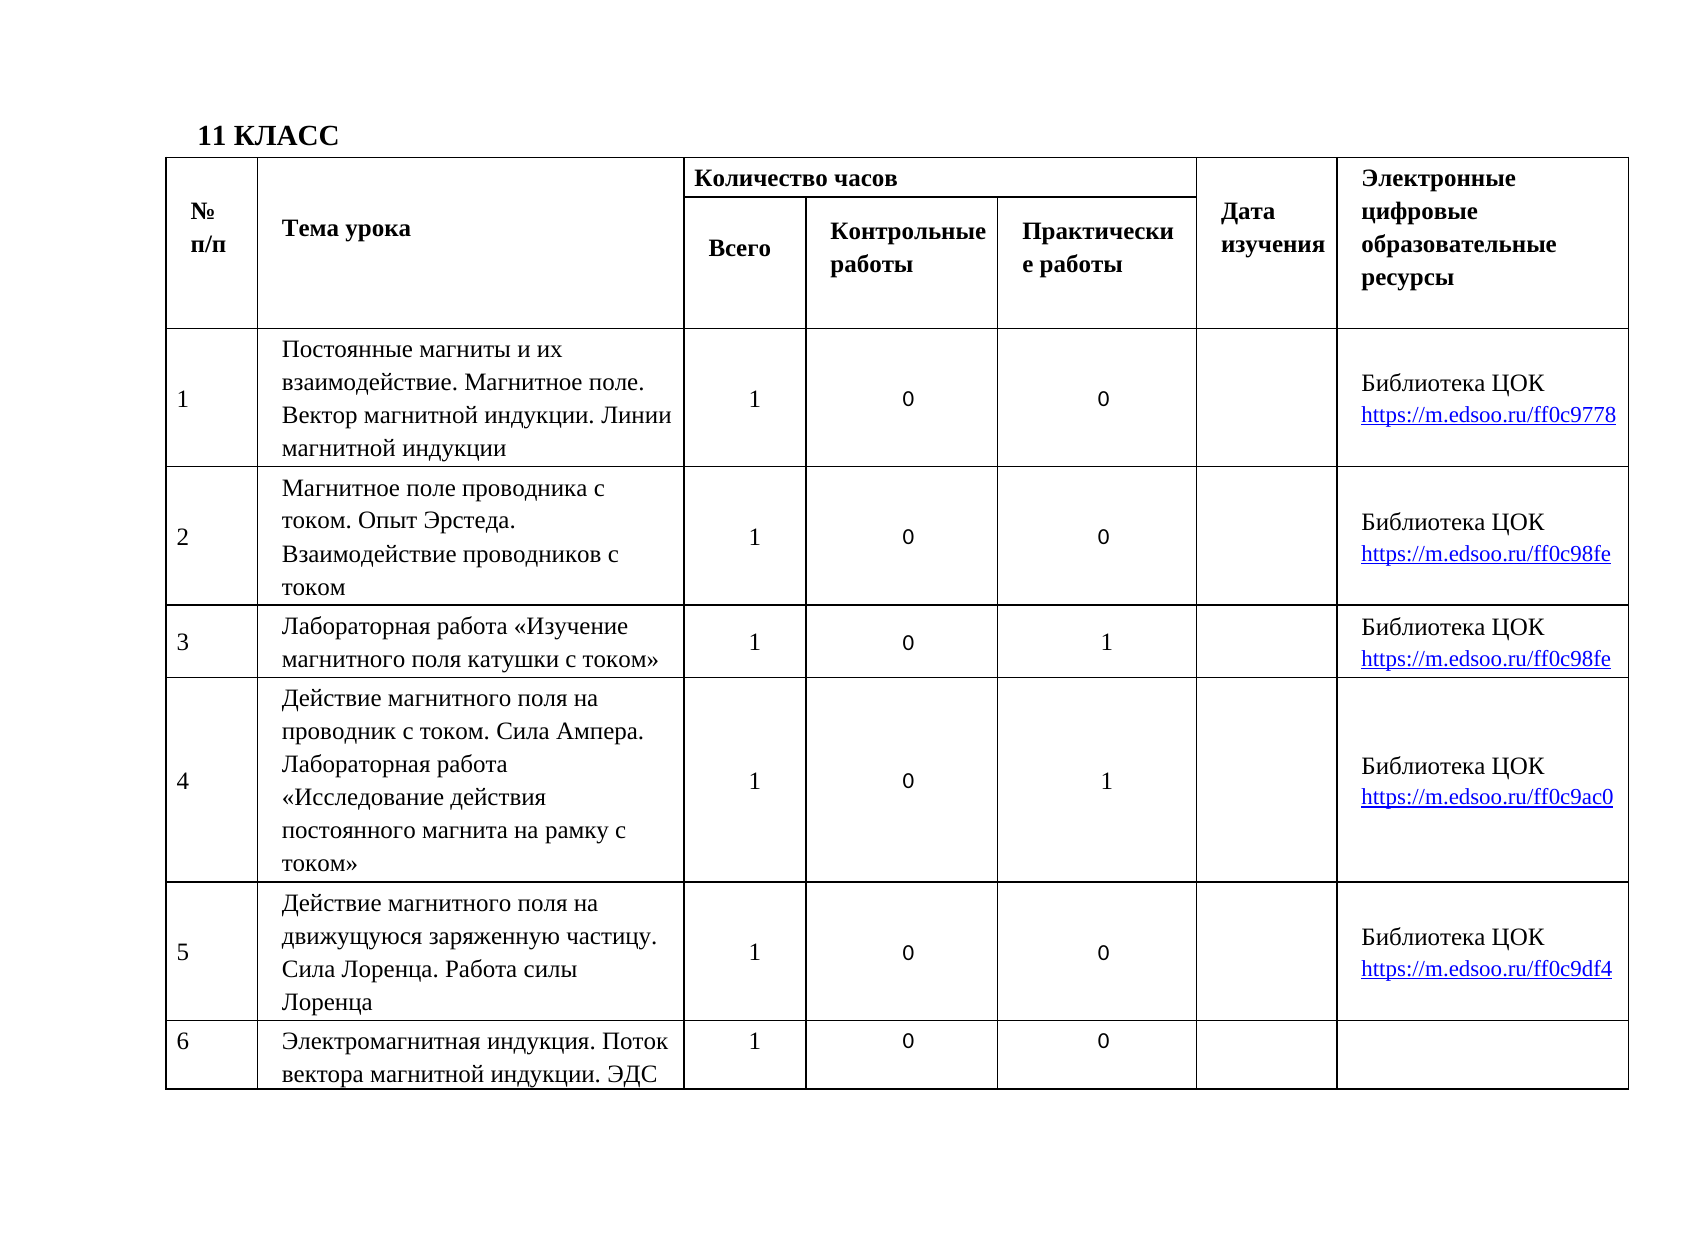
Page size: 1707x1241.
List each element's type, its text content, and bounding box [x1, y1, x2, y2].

table_cell 6 [167, 1021, 257, 1088]
table_cell Действие магнитного поля на движущуюся заряженную частицу. Сила Лоренца. Работа силы Лоренца [258, 883, 683, 1019]
table_header № п/п [167, 158, 257, 327]
table_cell Всего [685, 198, 805, 327]
table_cell [1197, 329, 1336, 466]
table_cell 1 [685, 883, 805, 1019]
table_cell [1197, 1021, 1336, 1088]
table_header Дата изучения [1197, 158, 1336, 327]
table_cell 0 [807, 883, 997, 1019]
table_header Тема урока [258, 158, 683, 327]
table_cell 1 [685, 329, 805, 466]
table_cell Лабораторная работа «Изучение магнитного поля катушки с током» [258, 606, 683, 677]
table_cell 0 [998, 467, 1196, 604]
table_cell 1 [685, 1021, 805, 1088]
table_cell 1 [998, 678, 1196, 881]
table_cell Контрольные работы [807, 198, 997, 327]
table_cell 0 [807, 329, 997, 466]
table_cell Библиотека ЦОК https://m.edsoo.ru/ff0c98fe [1338, 606, 1628, 677]
table_cell 0 [807, 606, 997, 677]
table_cell 5 [167, 883, 257, 1019]
table_header Количество часов [685, 158, 1196, 196]
text 11 КЛАСС [190, 118, 1618, 152]
table_cell 1 [998, 606, 1196, 677]
table_cell [1338, 1021, 1628, 1088]
table_cell Магнитное поле проводника с током. Опыт Эрстеда. Взаимодействие проводников с током [258, 467, 683, 604]
table_cell [1197, 883, 1336, 1019]
table_cell 0 [807, 467, 997, 604]
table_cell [258, 1021, 683, 1088]
table_cell 0 [807, 678, 997, 881]
table_cell [1197, 467, 1336, 604]
table_cell 1 [167, 329, 257, 466]
table_cell 0 [998, 1021, 1196, 1088]
table_cell 2 [167, 467, 257, 604]
table_cell 4 [167, 678, 257, 881]
table_cell 1 [685, 606, 805, 677]
table_header Электронные цифровые образовательные ресурсы [1338, 158, 1628, 327]
table_cell Библиотека ЦОК https://m.edsoo.ru/ff0c98fe [1338, 467, 1628, 604]
table_cell 1 [685, 467, 805, 604]
table_cell 0 [998, 329, 1196, 466]
table_cell Действие магнитного поля на проводник с током. Сила Ампера. Лабораторная работа «Исследование действия постоянного магнита на рамку с током» [258, 678, 683, 881]
table_cell 0 [998, 883, 1196, 1019]
table_cell 1 [685, 678, 805, 881]
table_cell Постоянные магниты и их взаимодействие. Магнитное поле. Вектор магнитной индукции. Линии магнитной индукции [258, 329, 683, 466]
table_cell 0 [807, 1021, 997, 1088]
table_cell Библиотека ЦОК https://m.edsoo.ru/ff0c9778 [1338, 329, 1628, 466]
table_cell Библиотека ЦОК https://m.edsoo.ru/ff0c9df4 [1338, 883, 1628, 1019]
table_cell Библиотека ЦОК https://m.edsoo.ru/ff0c9ac0 [1338, 678, 1628, 881]
table_cell [1197, 678, 1336, 881]
table_cell Практические работы [998, 198, 1196, 327]
table_cell [1197, 606, 1336, 677]
table_cell 3 [167, 606, 257, 677]
